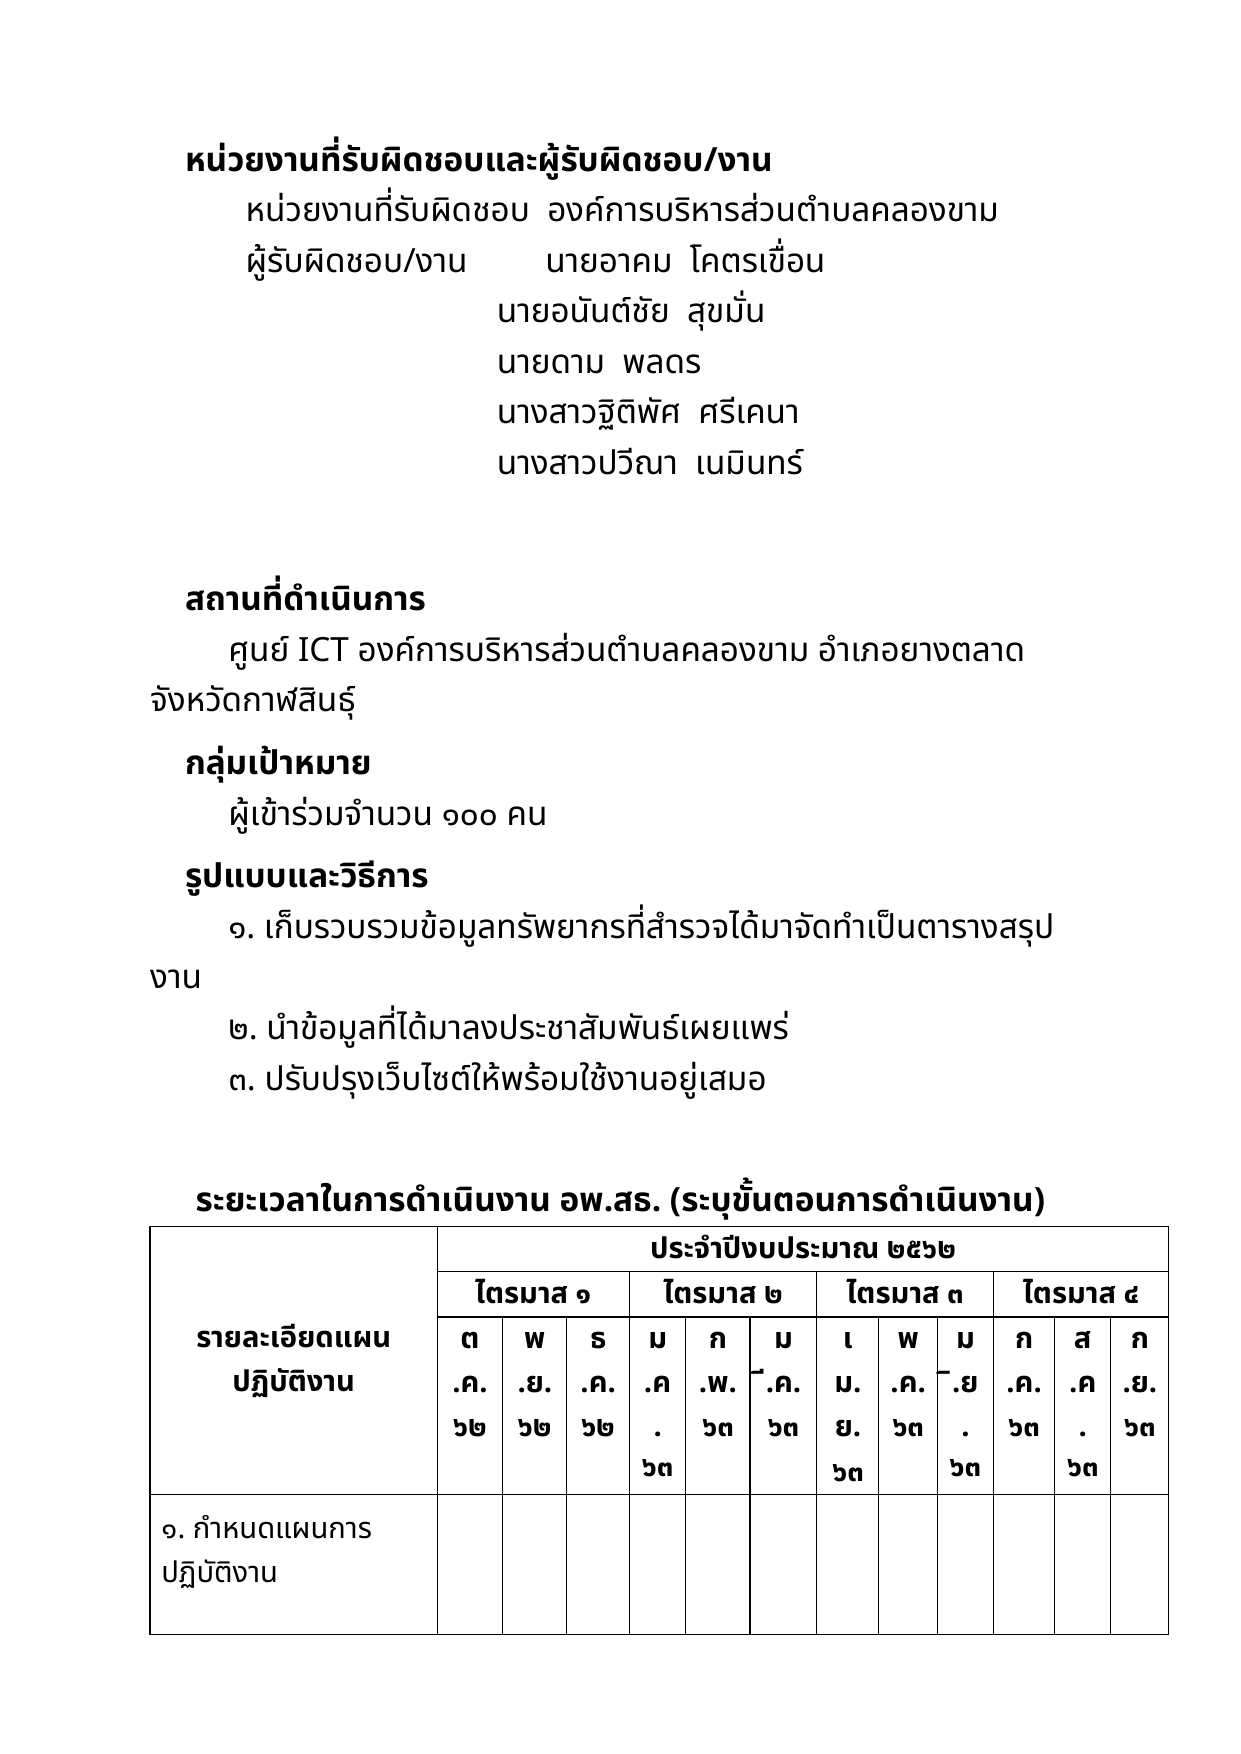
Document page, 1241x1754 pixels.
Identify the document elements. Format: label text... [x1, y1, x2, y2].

table_cell ไตรมาส ๑ [438, 1272, 629, 1316]
table_cell [751, 1495, 816, 1633]
text นายอนันต์ชัย สุขมั่น [150, 287, 1090, 338]
text นายดาม พลดร [150, 338, 1090, 388]
table_cell [567, 1495, 629, 1633]
table_cell ไตรมาส ๔ [994, 1272, 1168, 1316]
table_cell ไตรมาส ๓ [817, 1272, 993, 1316]
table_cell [151, 1495, 437, 1633]
table_header ประจำปีงบประมาณ ๒๕๖๒ [438, 1227, 1168, 1271]
table_cell ก.ย. ๖๓ [1111, 1318, 1168, 1494]
table_cell [630, 1495, 685, 1633]
table_cell [1055, 1495, 1110, 1633]
table_cell [817, 1495, 878, 1633]
text ๓. ปรับปรุงเว็บไซต์ให้พร้อมใช้งานอยู่เสมอ [150, 1054, 1090, 1105]
table_cell [994, 1495, 1054, 1633]
text หน่วยงานที่รับผิดชอบ องค์การบริหารส่วนตำบลคลองขาม [150, 186, 1090, 237]
table_cell ต.ค. ๖๒ [438, 1318, 502, 1494]
table_cell เม.ย. ๖๓ [817, 1318, 878, 1494]
table_cell ก.ค. ๖๓ [994, 1318, 1054, 1494]
table_cell [879, 1495, 937, 1633]
table_cell ไตรมาส ๒ [630, 1272, 816, 1316]
table_cell ธ.ค. ๖๒ [567, 1318, 629, 1494]
text หน่วยงานที่รับผิดชอบและผู้รับผิดชอบ/งาน [150, 136, 1090, 186]
text รูปแบบและวิธีการ [150, 852, 1090, 903]
text ผู้รับผิดชอบ/งาน นายอาคม โคตรเขื่อน [150, 237, 1090, 287]
table_header รายละเอียดแผนปฏิบัติงาน [151, 1227, 437, 1494]
table_cell ก.พ. ๖๓ [686, 1318, 749, 1494]
text สถานที่ดำเนินการ [150, 575, 1090, 626]
text นางสาวปวีณา เนมินทร์ [150, 439, 1090, 489]
table_cell มิ.ย. ๖๓ [938, 1318, 993, 1494]
table_cell มี.ค. ๖๓ [751, 1318, 816, 1494]
table_cell [938, 1495, 993, 1633]
table_cell พ.ค. ๖๓ [879, 1318, 937, 1494]
table_cell พ.ย. ๖๒ [503, 1318, 566, 1494]
table_cell [438, 1495, 502, 1633]
table_cell [503, 1495, 566, 1633]
text ๒. นำข้อมูลที่ได้มาลงประชาสัมพันธ์เผยแพร่ [150, 1004, 1090, 1054]
text กลุ่มเป้าหมาย [150, 739, 1090, 789]
text ศูนย์ ICT องค์การบริหารส่วนตำบลคลองขาม อำเภอยางตลาด จังหวัดกาฬสินธุ์ [150, 626, 1090, 727]
table_cell ส.ค. ๖๓ [1055, 1318, 1110, 1494]
table_cell [1111, 1495, 1168, 1633]
table_cell ม.ค. ๖๓ [630, 1318, 685, 1494]
text ผู้เข้าร่วมจำนวน ๑๐๐ คน [150, 789, 1090, 840]
table_cell [686, 1495, 749, 1633]
text นางสาวฐิติพัศ ศรีเคนา [150, 388, 1090, 439]
text ๑. เก็บรวบรวมข้อมูลทรัพยากรที่สำรวจได้มาจัดทำเป็นตารางสรุปงาน [150, 903, 1090, 1004]
text ระยะเวลาในการดำเนินงาน อพ.สธ. (ระบุขั้นตอนการดำเนินงาน) [150, 1176, 1090, 1226]
